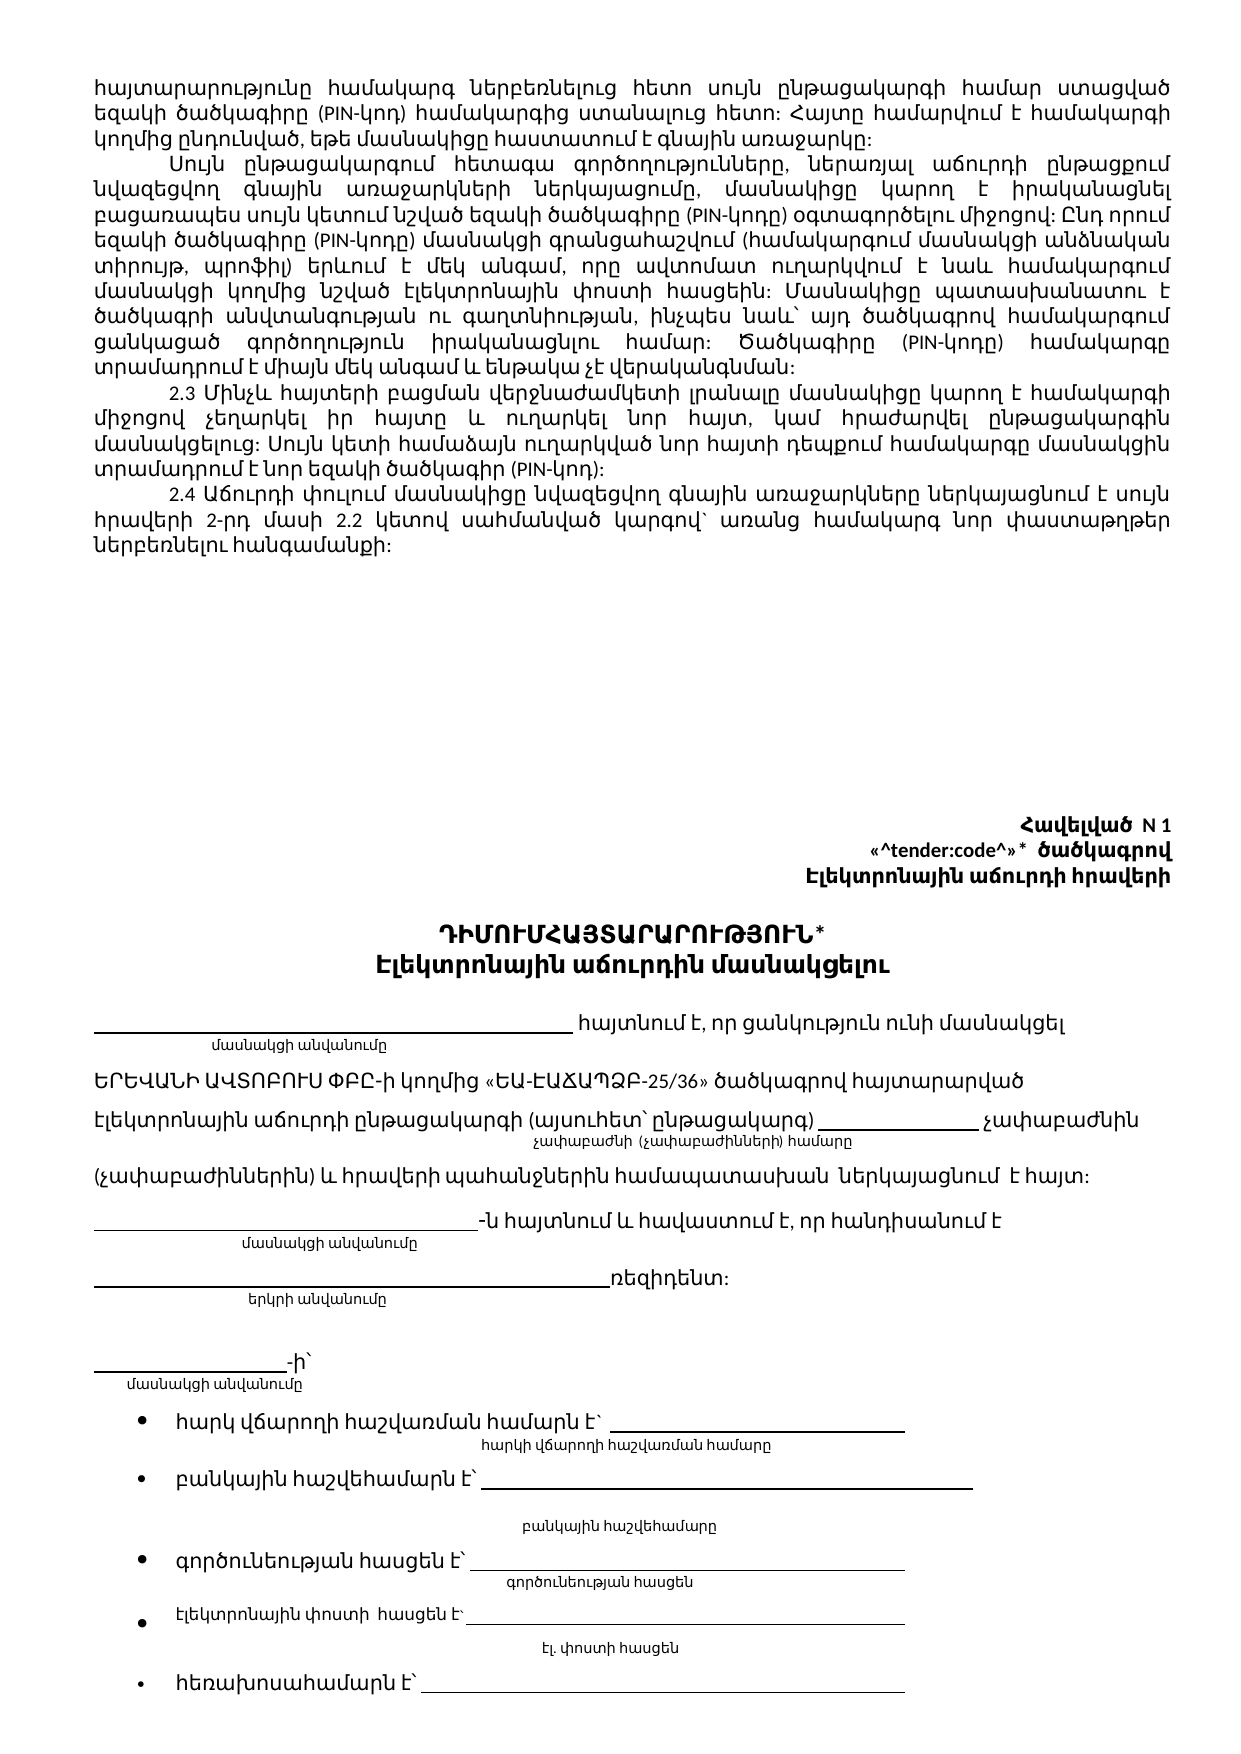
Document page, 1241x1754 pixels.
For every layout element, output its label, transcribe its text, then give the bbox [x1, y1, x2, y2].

list գործունեության հասցեն է՝ [138, 1548, 1171, 1573]
text մասնակցի անվանումը [94, 1036, 1171, 1066]
text 2.4 Աճուրդի փուլում մասնակիցը նվազեցվող գնային առաջարկները ներկայացնում է սույն հրավերի 2-րդ մասի 2.2 կետով սահմանված կարգով` առանց համակարգ նոր փաստաթղթեր ներբեռնելու հանգամանքի: [94, 482, 1171, 558]
text հարկի վճարողի հաշվառման համարը [94, 1436, 1171, 1466]
text Հավելված N 1 [94, 812, 1171, 837]
list հարկ վճարողի հաշվառման համարն է` [138, 1405, 1171, 1436]
list հեռախոսահամարն է՝ [138, 1670, 1171, 1696]
list էլեկտրոնային փոստի հասցեն է՝ [138, 1604, 1171, 1639]
text մասնակցի անվանումը [94, 1234, 1171, 1265]
text -ի՝ [94, 1349, 1171, 1375]
text (չափաբաժիններին) և հրավերի պահանջներին համապատասխան ներկայացնում է հայտ: [94, 1163, 1171, 1188]
text 2.3 Մինչև հայտերի բացման վերջնաժամկետի լրանալը մասնակիցը կարող է համակարգի միջոցով չեղարկել իր հայտը և ուղարկել նոր հայտ, կամ հրաժարվել ընթացակարգին մասնակցելուց: Սույն կետի համաձայն ուղարկված նոր հայտի դեպքում համակարգը մասնակցին տրամադրում է նոր եզակի ծածկագիր (PIN-կոդ): [94, 380, 1171, 482]
text գործունեության հասցեն [94, 1573, 1171, 1604]
list բանկային հաշվեհամարն է՝ [138, 1466, 1171, 1517]
text էլեկտրոնային աճուրդի ընթացակարգի (այսուհետ՝ ընթացակարգ) չափաբաժնին [94, 1107, 1171, 1132]
text «^tender:code^»* ծածկագրով [94, 837, 1171, 863]
subtitle Էլեկտրոնային աճուրդին մասնակցելու [94, 949, 1171, 980]
text Էլեկտրոնային աճուրդի հրավերի [94, 863, 1171, 888]
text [94, 75, 1171, 151]
text մասնակցի անվանումը [94, 1375, 1171, 1405]
text ԴԻՄՈՒՄՀԱՅՏԱՐԱՐՈՒԹՅՈՒՆ* [94, 919, 1171, 949]
text չափաբաժնի (չափաբաժինների) համարը [94, 1132, 1171, 1163]
text հայտնում է, որ ցանկություն ունի մասնակցել [94, 1010, 1171, 1036]
text ԵՐԵՎԱՆԻ ԱՎՏՈԲՈՒՍ ՓԲԸ-ի կողմից «ԵԱ-ԷԱՃԱՊՁԲ-25/36» ծածկագրով հայտարարված [94, 1066, 1171, 1094]
text բանկային հաշվեհամարը [94, 1517, 1171, 1548]
text -ն հայտնում և հավաստում է, որ հանդիսանում է [94, 1204, 1171, 1234]
text էլ. փոստի հասցեն [94, 1639, 1171, 1670]
text երկրի անվանումը [94, 1290, 1171, 1321]
text Սույն ընթացակարգում հետագա գործողությունները, ներառյալ աճուրդի ընթացքում նվազեցվող գնային առաջարկների ներկայացումը, մասնակիցը կարող է իրականացնել բացառապես սույն կետում նշված եզակի ծածկագիրը (PIN-կոդը) օգտագործելու միջոցով: Ընդ որում եզակի ծածկագիրը (PIN-կոդը) մասնակցի գրանցահաշվում (համակարգում մասնակցի անձնական տիրույթ, պրոֆիլ) երևում է մեկ անգամ, որը ավտոմատ ուղարկվում է նաև համակարգում մասնակցի կողմից նշված էլեկտրոնային փոստի հասցեին: Մասնակիցը պատասխանատու է ծածկագրի անվտանգության ու գաղտնիության, ինչպես նաև՝ այդ ծածկագրով համակարգում ցանկացած գործողություն իրականացնլու համար: Ծածկագիրը (PIN-կոդը) համակարգը տրամադրում է միայն մեկ անգամ և ենթակա չէ վերականգնման: [94, 151, 1171, 380]
text ռեզիդենտ: [94, 1265, 1171, 1290]
